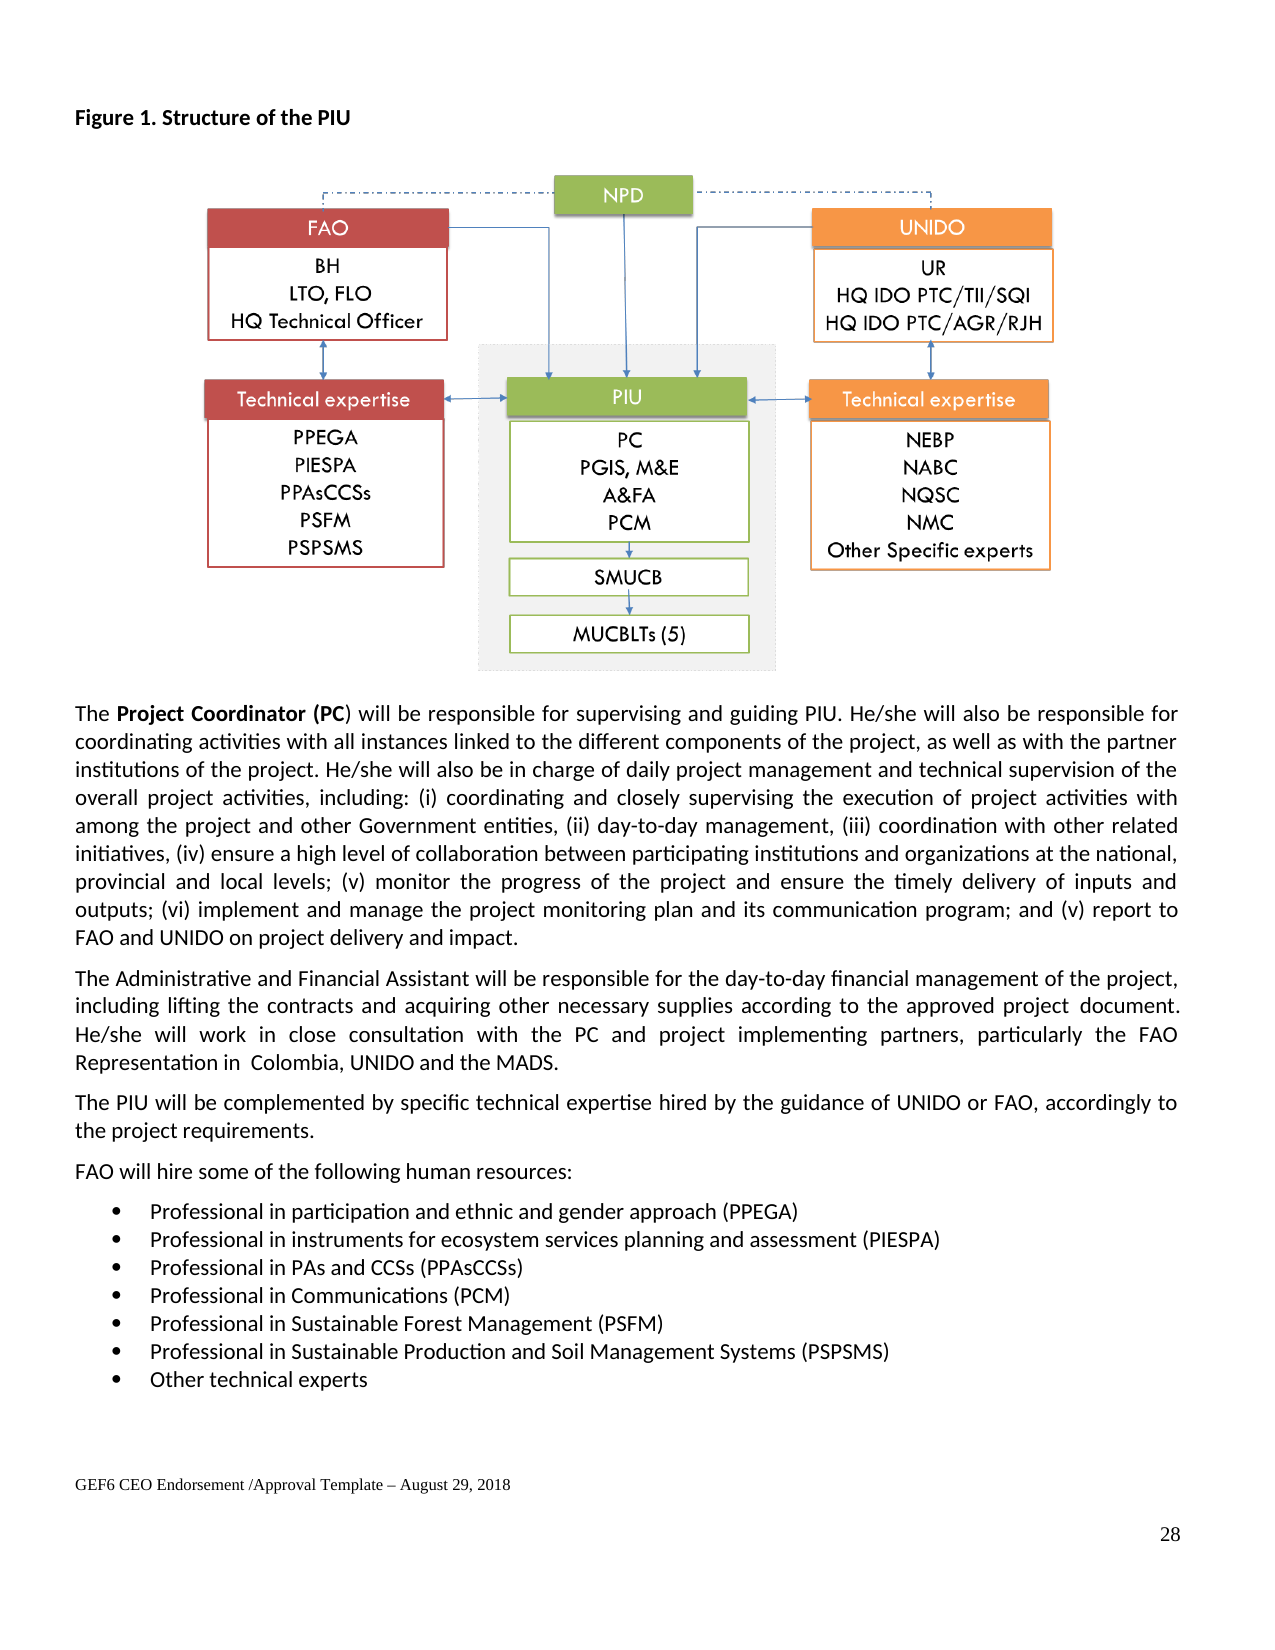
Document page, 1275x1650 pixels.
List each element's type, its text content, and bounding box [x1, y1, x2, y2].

list Professional in participation and ethnic and gender approach (PPEGA) [112, 1197, 1181, 1225]
list Professional in instruments for ecosystem services planning and assessment (PIESPA) [112, 1225, 1181, 1253]
text The PIU will be complemented by specific technical expertise hired by the guidance of UNIDO or FAO, accordingly to the project requirements. [75, 1088, 1181, 1144]
picture [200, 171, 1056, 671]
text The Project Coordinator (PC) will be responsible for supervising and guiding PIU. He/she will also be responsible for coordinating activities with all instances linked to the different components of the project, as well as with the partner institutions of the project. He/she will also be in charge of daily project management and technical supervision of the overall project activities, including: (i) coordinating and closely supervising the execution of project activities with among the project and other Government entities, (ii) day-to-day management, (iii) coordination with other related initiatives, (iv) ensure a high level of collaboration between participating institutions and organizations at the national, provincial and local levels; (v) monitor the progress of the project and ensure the timely delivery of inputs and outputs; (vi) implement and manage the project monitoring plan and its communication program; and (v) report to FAO and UNIDO on project delivery and impact. [75, 699, 1181, 951]
list Other technical experts [112, 1365, 1181, 1393]
text FAO will hire some of the following human resources: [75, 1157, 1181, 1185]
text The Administrative and Financial Assistant will be responsible for the day-to-day financial management of the project, including lifting the contracts and acquiring other necessary supplies according to the approved project document. He/she will work in close consultation with the PC and project implementing partners, particularly the FAO Representation in Colombia, UNIDO and the MADS. [75, 964, 1181, 1076]
list Professional in PAs and CCSs (PPAsCCSs) [112, 1253, 1181, 1281]
list Professional in Sustainable Production and Soil Management Systems (PSPSMS) [112, 1337, 1181, 1365]
list Professional in Communications (PCM) [112, 1281, 1181, 1309]
list Professional in Sustainable Forest Management (PSFM) [112, 1309, 1181, 1337]
text Figure 1. Structure of the PIU [75, 103, 1181, 131]
